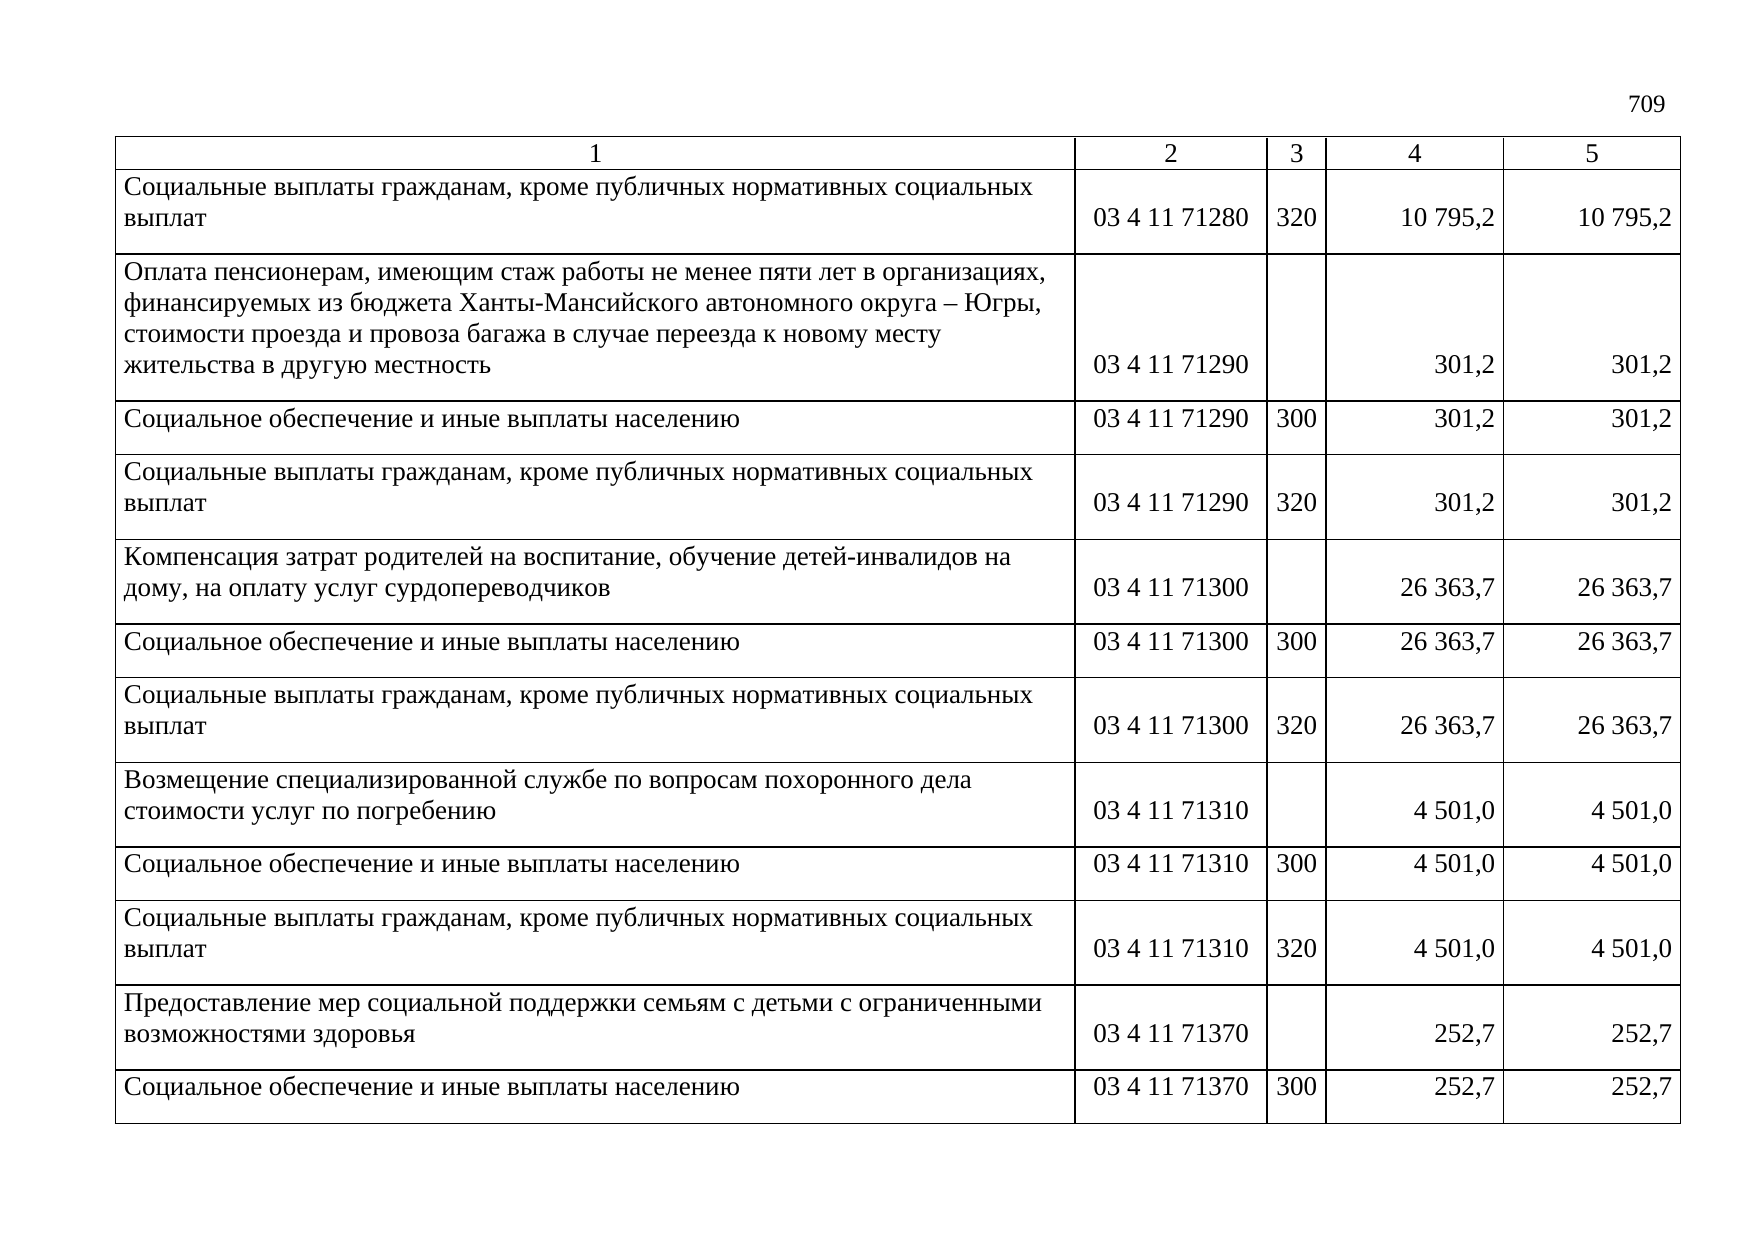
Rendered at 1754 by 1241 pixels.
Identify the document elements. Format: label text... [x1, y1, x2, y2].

table_cell 4 501,0 [1327, 763, 1503, 846]
table_cell Социальное обеспечение и иные выплаты населению [116, 625, 1074, 677]
table_cell Социальные выплаты гражданам, кроме публичных нормативных социальных выплат [116, 455, 1074, 538]
table_cell 300 [1268, 402, 1325, 454]
table_cell 03 4 11 71310 [1076, 901, 1266, 984]
table_cell 03 4 11 71290 [1076, 402, 1266, 454]
table_cell 320 [1268, 901, 1325, 984]
table_cell 26 363,7 [1504, 678, 1680, 761]
table_cell 252,7 [1504, 1071, 1680, 1122]
table_cell 4 501,0 [1504, 848, 1680, 899]
table_cell 03 4 11 71370 [1076, 1071, 1266, 1122]
table_header 3 [1268, 137, 1326, 168]
table_cell 10 795,2 [1327, 170, 1503, 253]
table_cell 26 363,7 [1327, 625, 1503, 677]
table_header 4 [1327, 137, 1503, 168]
table_cell [1268, 986, 1325, 1069]
table_cell 320 [1268, 170, 1325, 253]
table_header 5 [1504, 137, 1680, 168]
table_cell 300 [1268, 1071, 1325, 1122]
table_cell 03 4 11 71290 [1076, 455, 1266, 538]
table_cell 301,2 [1327, 455, 1503, 538]
table_cell 301,2 [1504, 255, 1680, 400]
table_cell [1268, 763, 1325, 846]
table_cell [116, 170, 1074, 253]
table_cell Предоставление мер социальной поддержки семьям с детьми с ограниченными возможностями здоровья [116, 986, 1074, 1069]
table_cell 252,7 [1504, 986, 1680, 1069]
table_cell 320 [1268, 678, 1325, 761]
table_cell 03 4 11 71290 [1076, 255, 1266, 400]
table_cell 03 4 11 71370 [1076, 986, 1266, 1069]
table_cell 4 501,0 [1327, 848, 1503, 899]
table_cell Компенсация затрат родителей на воспитание, обучение детей-инвалидов на дому, на оплату услуг сурдопереводчиков [116, 540, 1074, 623]
table_cell 301,2 [1504, 402, 1680, 454]
table_header 2 [1076, 137, 1267, 168]
table_cell 4 501,0 [1504, 763, 1680, 846]
table_cell Оплата пенсионерам, имеющим стаж работы не менее пяти лет в организациях, финансируемых из бюджета Ханты-Мансийского автономного округа – Югры, стоимости проезда и провоза багажа в случае переезда к новому месту жительства в другую местность [116, 255, 1074, 400]
table_cell 03 4 11 71300 [1076, 625, 1266, 677]
table_cell Социальные выплаты гражданам, кроме публичных нормативных социальных выплат [116, 901, 1074, 984]
table_cell 03 4 11 71300 [1076, 540, 1266, 623]
table_cell 26 363,7 [1327, 540, 1503, 623]
table_cell Социальные выплаты гражданам, кроме публичных нормативных социальных выплат [116, 678, 1074, 761]
table_header 1 [116, 137, 1075, 168]
table_cell 26 363,7 [1327, 678, 1503, 761]
table_cell [1268, 255, 1325, 400]
table_cell 4 501,0 [1504, 901, 1680, 984]
table_cell 03 4 11 71300 [1076, 678, 1266, 761]
table_cell 26 363,7 [1504, 625, 1680, 677]
table_cell 300 [1268, 625, 1325, 677]
table_cell 301,2 [1504, 455, 1680, 538]
table_cell 10 795,2 [1504, 170, 1680, 253]
table_cell 301,2 [1327, 255, 1503, 400]
table_cell Социальное обеспечение и иные выплаты населению [116, 848, 1074, 899]
table_cell Социальное обеспечение и иные выплаты населению [116, 402, 1074, 454]
table_cell 301,2 [1327, 402, 1503, 454]
table_cell 03 4 11 71310 [1076, 848, 1266, 899]
table_cell 300 [1268, 848, 1325, 899]
table_cell 4 501,0 [1327, 901, 1503, 984]
table_cell 03 4 11 71280 [1076, 170, 1266, 253]
table_cell 26 363,7 [1504, 540, 1680, 623]
table_cell Социальное обеспечение и иные выплаты населению [116, 1071, 1074, 1122]
table_cell [1268, 540, 1325, 623]
table_cell 252,7 [1327, 1071, 1503, 1122]
table_cell Возмещение специализированной службе по вопросам похоронного дела стоимости услуг по погребению [116, 763, 1074, 846]
table_cell 252,7 [1327, 986, 1503, 1069]
table_cell 03 4 11 71310 [1076, 763, 1266, 846]
table_cell 320 [1268, 455, 1325, 538]
